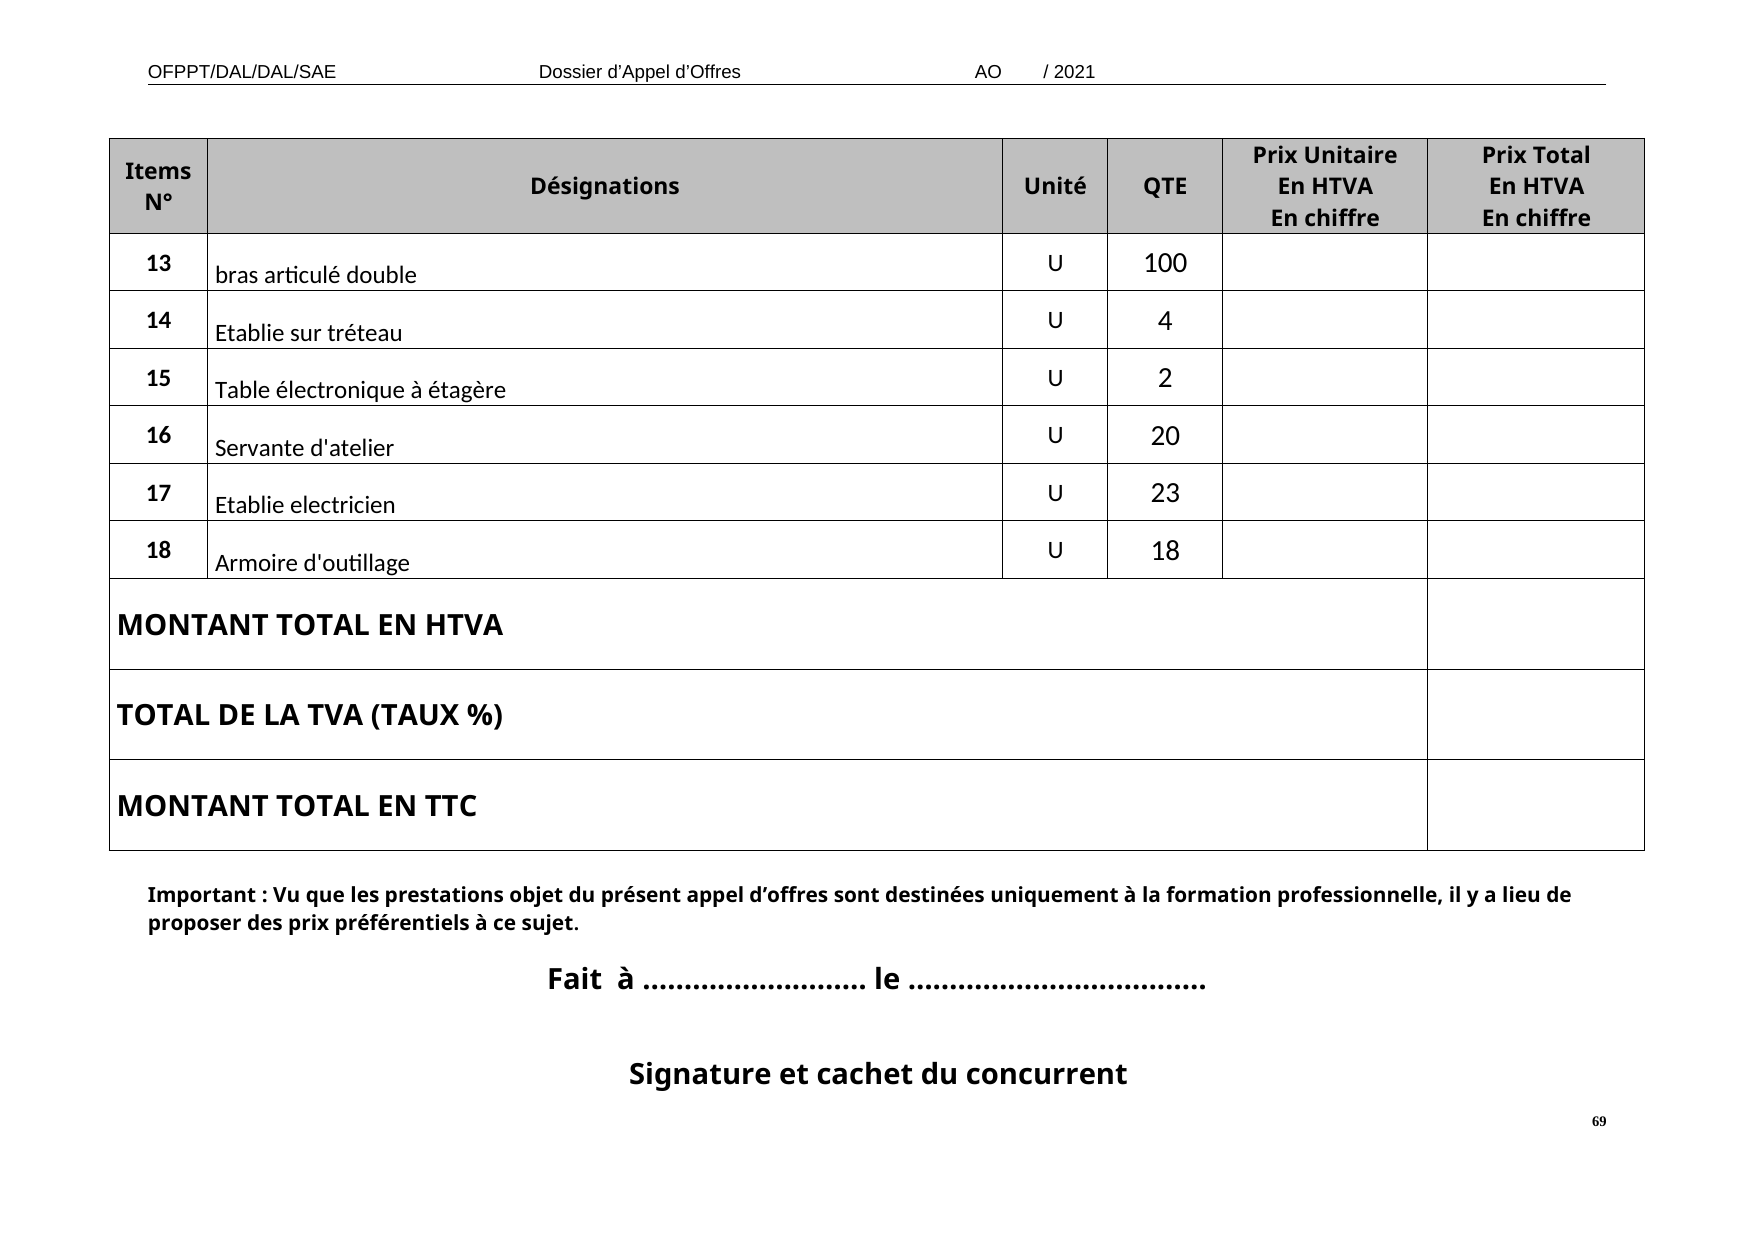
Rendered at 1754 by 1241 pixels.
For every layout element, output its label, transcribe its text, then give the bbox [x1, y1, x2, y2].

table_cell [1223, 234, 1427, 290]
table_cell [1428, 521, 1644, 578]
table_cell 18 [110, 521, 207, 578]
table_cell TOTAL DE LA TVA (TAUX %) [110, 670, 1427, 759]
table_cell [1428, 349, 1644, 405]
table_cell 4 [1108, 291, 1222, 348]
table_cell [1428, 234, 1644, 290]
table_cell MONTANT TOTAL EN TTC [110, 760, 1427, 850]
text Fait à ……………………… le ……………………………… [148, 958, 1606, 998]
table_cell 17 [110, 464, 207, 520]
table_cell U [1003, 464, 1107, 520]
table_header Prix Total En HTVA En chiffre [1428, 139, 1644, 233]
table_cell Armoire d'outillage [208, 521, 1002, 578]
text Signature et cachet du concurrent [148, 1053, 1606, 1093]
table_cell [1428, 291, 1644, 348]
table_cell [1223, 291, 1427, 348]
table_cell 23 [1108, 464, 1222, 520]
table_cell 13 [110, 234, 207, 290]
table_cell 20 [1108, 406, 1222, 463]
table_cell [1223, 349, 1427, 405]
table_cell U [1003, 406, 1107, 463]
table_cell 16 [110, 406, 207, 463]
table_cell Table électronique à étagère [208, 349, 1002, 405]
table_cell bras articulé double [208, 234, 1002, 290]
table_cell [1223, 406, 1427, 463]
table_cell Servante d'atelier [208, 406, 1002, 463]
table_cell U [1003, 521, 1107, 578]
table_cell [1223, 521, 1427, 578]
table_cell U [1003, 349, 1107, 405]
table_cell Etablie electricien [208, 464, 1002, 520]
table_cell [1428, 406, 1644, 463]
text Important : Vu que les prestations objet du présent appel d’offres sont destinées uniquement à la formation professionnelle, il y a lieu de proposer des prix préférentiels à ce sujet. [148, 880, 1606, 937]
table_cell [1428, 579, 1644, 668]
table_cell U [1003, 291, 1107, 348]
table_cell 15 [110, 349, 207, 405]
table_cell [1428, 760, 1644, 850]
table_cell 2 [1108, 349, 1222, 405]
table_header Unité [1003, 139, 1107, 233]
table_cell [1223, 464, 1427, 520]
table_header Désignations [208, 139, 1002, 233]
table_header Items N° [110, 139, 207, 233]
table_cell [1428, 464, 1644, 520]
table_cell U [1003, 234, 1107, 290]
table_cell [1428, 670, 1644, 759]
table_header QTE [1108, 139, 1222, 233]
table_cell 14 [110, 291, 207, 348]
table_cell 100 [1108, 234, 1222, 290]
table_cell MONTANT TOTAL EN HTVA [110, 579, 1427, 668]
table_header Prix Unitaire En HTVA En chiffre [1223, 139, 1427, 233]
table_cell Etablie sur tréteau [208, 291, 1002, 348]
table_cell 18 [1108, 521, 1222, 578]
